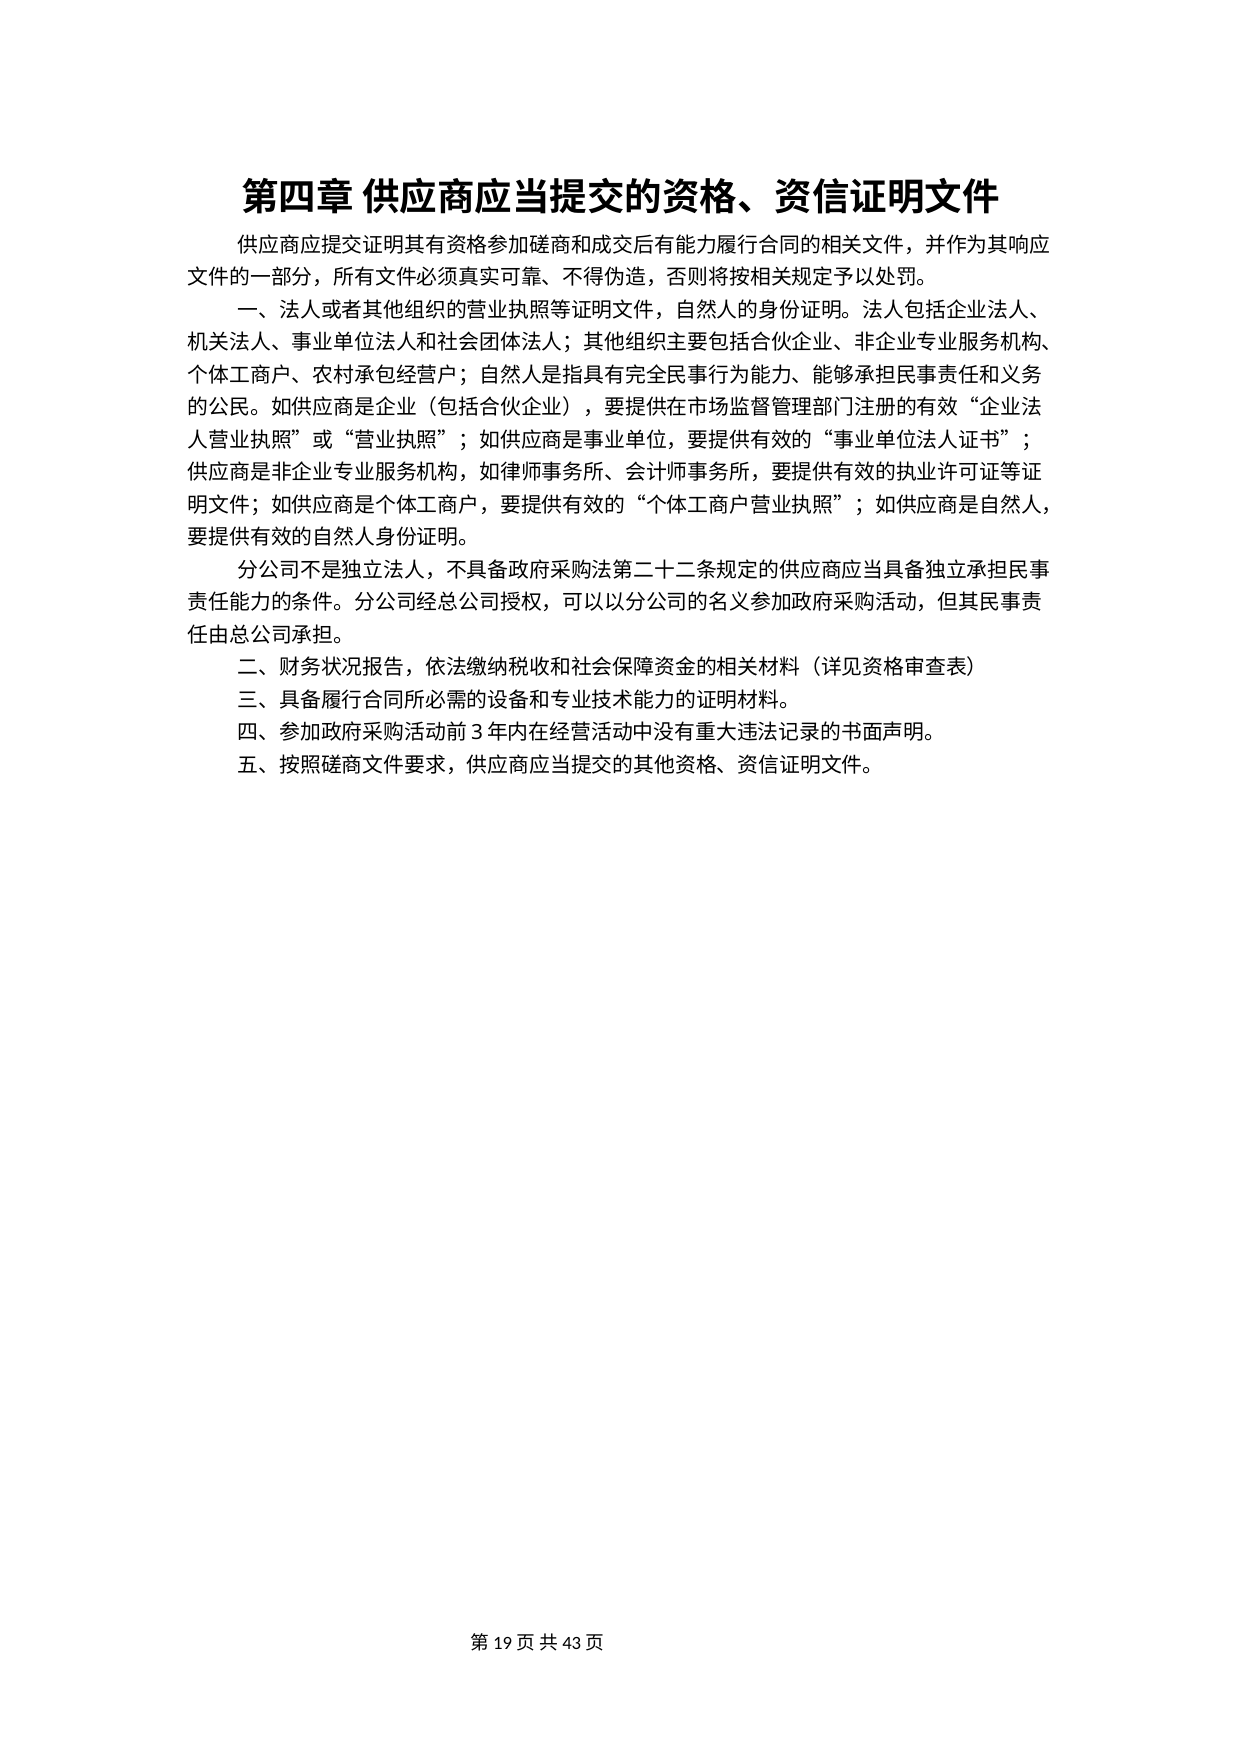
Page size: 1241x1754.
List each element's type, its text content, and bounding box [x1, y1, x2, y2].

text 一、法人或者其他组织的营业执照等证明文件，自然人的身份证明。法人包括企业法人、机关法人、事业单位法人和社会团体法人；其他组织主要包括合伙企业、非企业专业服务机构、个体工商户、农村承包经营户；自然人是指具有完全民事行为能力、能够承担民事责任和义务的公民。如供应商是企业（包括合伙企业），要提供在市场监督管理部门注册的有效“企业法人营业执照”或“营业执照”；如供应商是事业单位，要提供有效的“事业单位法人证书”；供应商是非企业专业服务机构，如律师事务所、会计师事务所，要提供有效的执业许可证等证明文件；如供应商是个体工商户，要提供有效的“个体工商户营业执照”；如供应商是自然人，要提供有效的自然人身份证明。 [187, 292, 1053, 552]
text 五、按照磋商文件要求，供应商应当提交的其他资格、资信证明文件。 [187, 747, 1053, 779]
text 四、参加政府采购活动前3年内在经营活动中没有重大违法记录的书面声明。 [187, 714, 1053, 747]
text 二、财务状况报告，依法缴纳税收和社会保障资金的相关材料（详见资格审查表） [187, 649, 1053, 682]
text 分公司不是独立法人，不具备政府采购法第二十二条规定的供应商应当具备独立承担民事责任能力的条件。分公司经总公司授权，可以以分公司的名义参加政府采购活动，但其民事责任由总公司承担。 [187, 552, 1053, 649]
text 三、具备履行合同所必需的设备和专业技术能力的证明材料。 [187, 682, 1053, 714]
text 第四章 供应商应当提交的资格、资信证明文件 [187, 162, 1053, 227]
text 供应商应提交证明其有资格参加磋商和成交后有能力履行合同的相关文件，并作为其响应文件的一部分，所有文件必须真实可靠、不得伪造，否则将按相关规定予以处罚。 [187, 227, 1053, 292]
